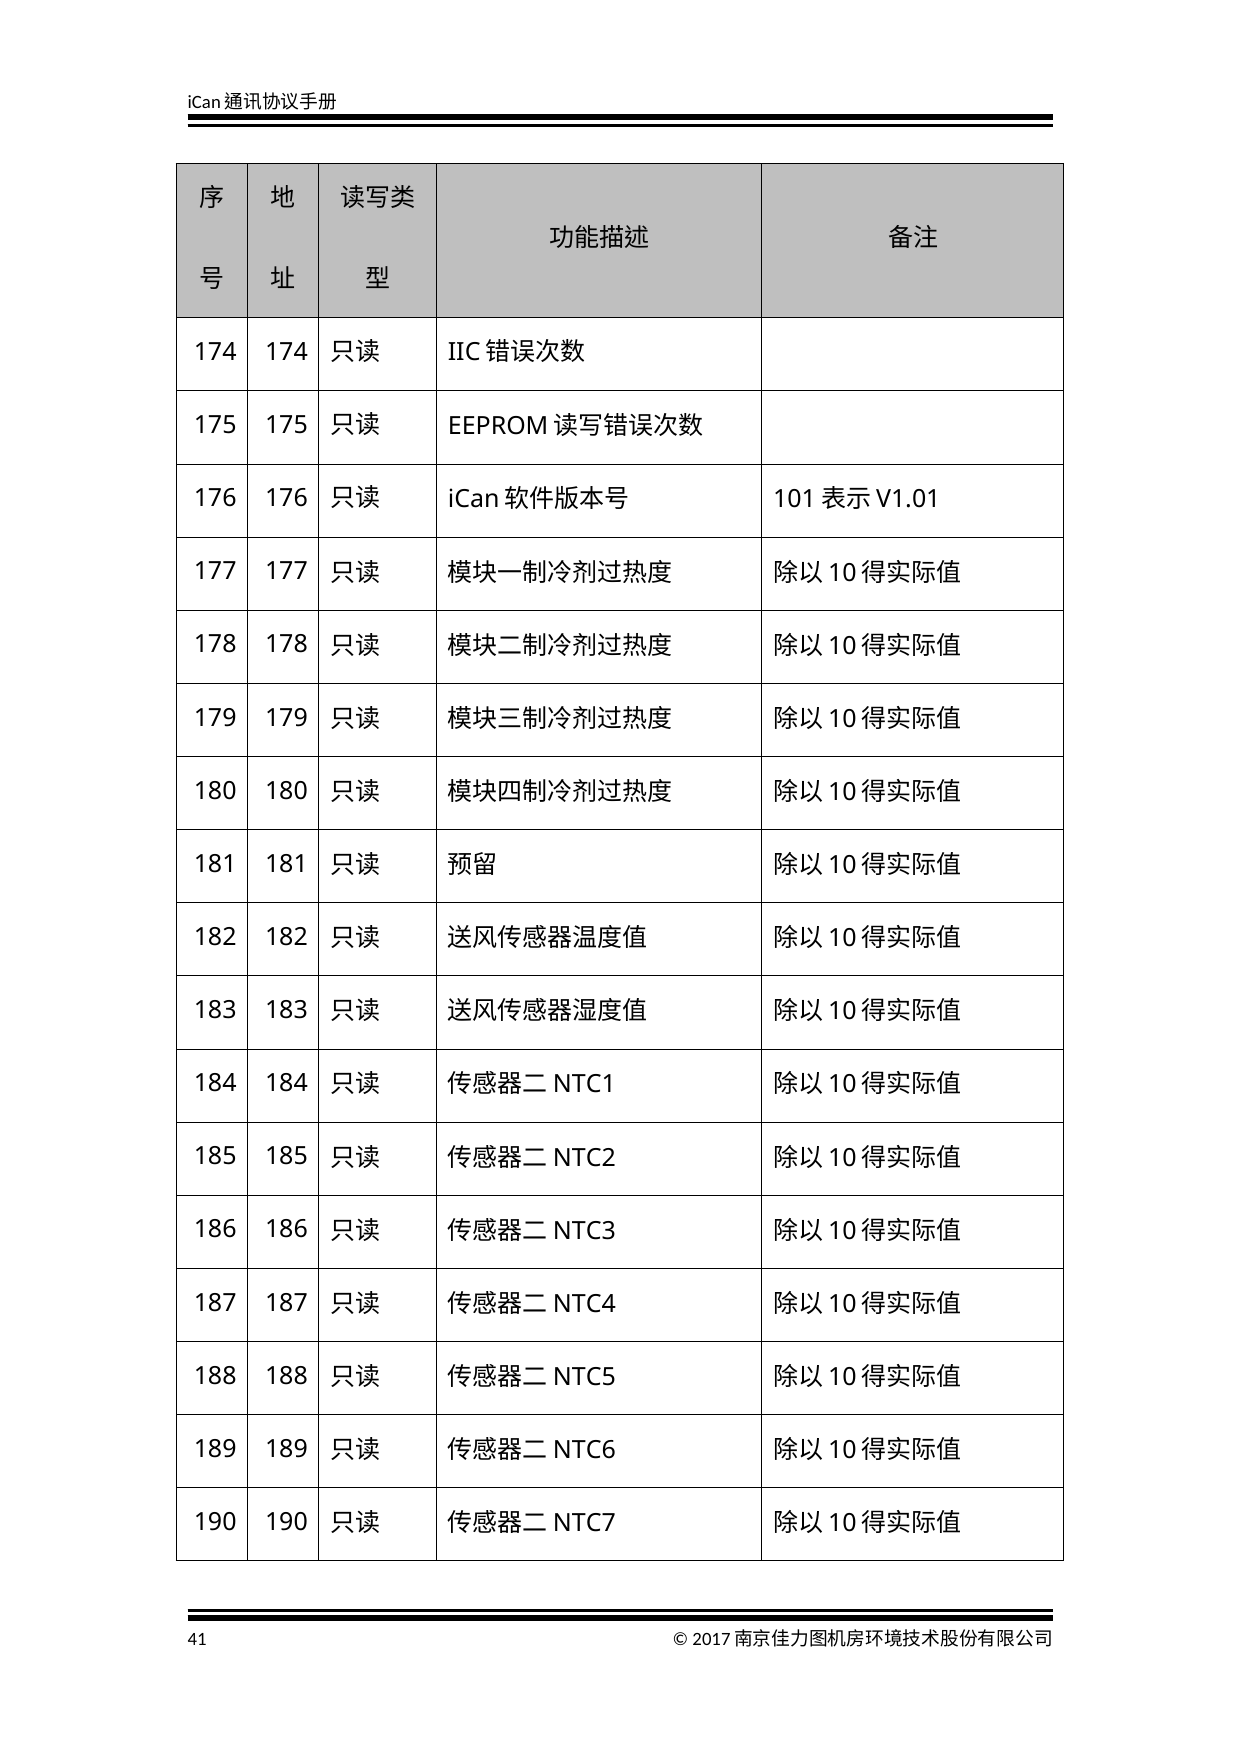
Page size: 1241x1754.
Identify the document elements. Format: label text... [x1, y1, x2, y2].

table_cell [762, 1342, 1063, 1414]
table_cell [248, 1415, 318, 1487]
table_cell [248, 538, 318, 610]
table_header 地址 [248, 164, 318, 317]
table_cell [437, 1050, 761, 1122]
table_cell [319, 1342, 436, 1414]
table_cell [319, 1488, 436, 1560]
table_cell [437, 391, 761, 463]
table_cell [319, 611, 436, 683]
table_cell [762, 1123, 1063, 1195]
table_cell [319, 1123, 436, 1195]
table_header 序号 [177, 164, 247, 317]
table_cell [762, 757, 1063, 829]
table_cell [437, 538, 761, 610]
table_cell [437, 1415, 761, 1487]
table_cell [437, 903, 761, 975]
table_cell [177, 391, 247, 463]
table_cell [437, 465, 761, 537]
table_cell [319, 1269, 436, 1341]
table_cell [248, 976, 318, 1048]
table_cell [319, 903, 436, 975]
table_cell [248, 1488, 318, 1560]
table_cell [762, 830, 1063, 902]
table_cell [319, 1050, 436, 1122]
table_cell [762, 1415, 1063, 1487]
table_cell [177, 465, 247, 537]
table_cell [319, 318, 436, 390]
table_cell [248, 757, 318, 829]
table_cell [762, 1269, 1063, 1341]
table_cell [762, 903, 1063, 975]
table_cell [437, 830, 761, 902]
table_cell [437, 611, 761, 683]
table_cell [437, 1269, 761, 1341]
table_header 备注 [762, 164, 1063, 317]
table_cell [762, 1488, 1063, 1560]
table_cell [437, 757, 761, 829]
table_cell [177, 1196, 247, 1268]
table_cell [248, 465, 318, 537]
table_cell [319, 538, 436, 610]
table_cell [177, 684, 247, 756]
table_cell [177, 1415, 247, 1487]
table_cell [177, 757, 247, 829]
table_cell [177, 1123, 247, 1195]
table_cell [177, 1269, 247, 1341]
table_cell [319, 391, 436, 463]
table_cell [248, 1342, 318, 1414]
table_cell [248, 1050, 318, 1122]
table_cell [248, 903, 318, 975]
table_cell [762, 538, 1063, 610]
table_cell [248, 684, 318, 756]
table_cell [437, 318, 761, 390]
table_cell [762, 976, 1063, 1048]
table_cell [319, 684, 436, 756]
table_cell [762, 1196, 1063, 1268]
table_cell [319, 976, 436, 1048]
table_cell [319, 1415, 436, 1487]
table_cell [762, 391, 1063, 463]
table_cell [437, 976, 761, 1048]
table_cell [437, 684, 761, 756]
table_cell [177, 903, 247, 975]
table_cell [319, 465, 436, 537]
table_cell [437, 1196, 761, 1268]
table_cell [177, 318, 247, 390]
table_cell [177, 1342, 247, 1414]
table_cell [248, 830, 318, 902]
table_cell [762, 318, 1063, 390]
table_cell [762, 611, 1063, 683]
table_header 读写类型 [319, 164, 436, 317]
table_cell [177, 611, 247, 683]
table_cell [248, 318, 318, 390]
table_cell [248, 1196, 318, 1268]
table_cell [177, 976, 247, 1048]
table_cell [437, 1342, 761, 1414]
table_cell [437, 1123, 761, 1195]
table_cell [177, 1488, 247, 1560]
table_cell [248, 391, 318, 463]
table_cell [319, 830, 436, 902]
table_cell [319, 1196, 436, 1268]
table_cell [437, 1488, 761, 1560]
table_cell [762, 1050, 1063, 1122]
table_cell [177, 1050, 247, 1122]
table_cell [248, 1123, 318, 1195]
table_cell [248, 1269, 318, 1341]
table_header 功能描述 [437, 164, 761, 317]
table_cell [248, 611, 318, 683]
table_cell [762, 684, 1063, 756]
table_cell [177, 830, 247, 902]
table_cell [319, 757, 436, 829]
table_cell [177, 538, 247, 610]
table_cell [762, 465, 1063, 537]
